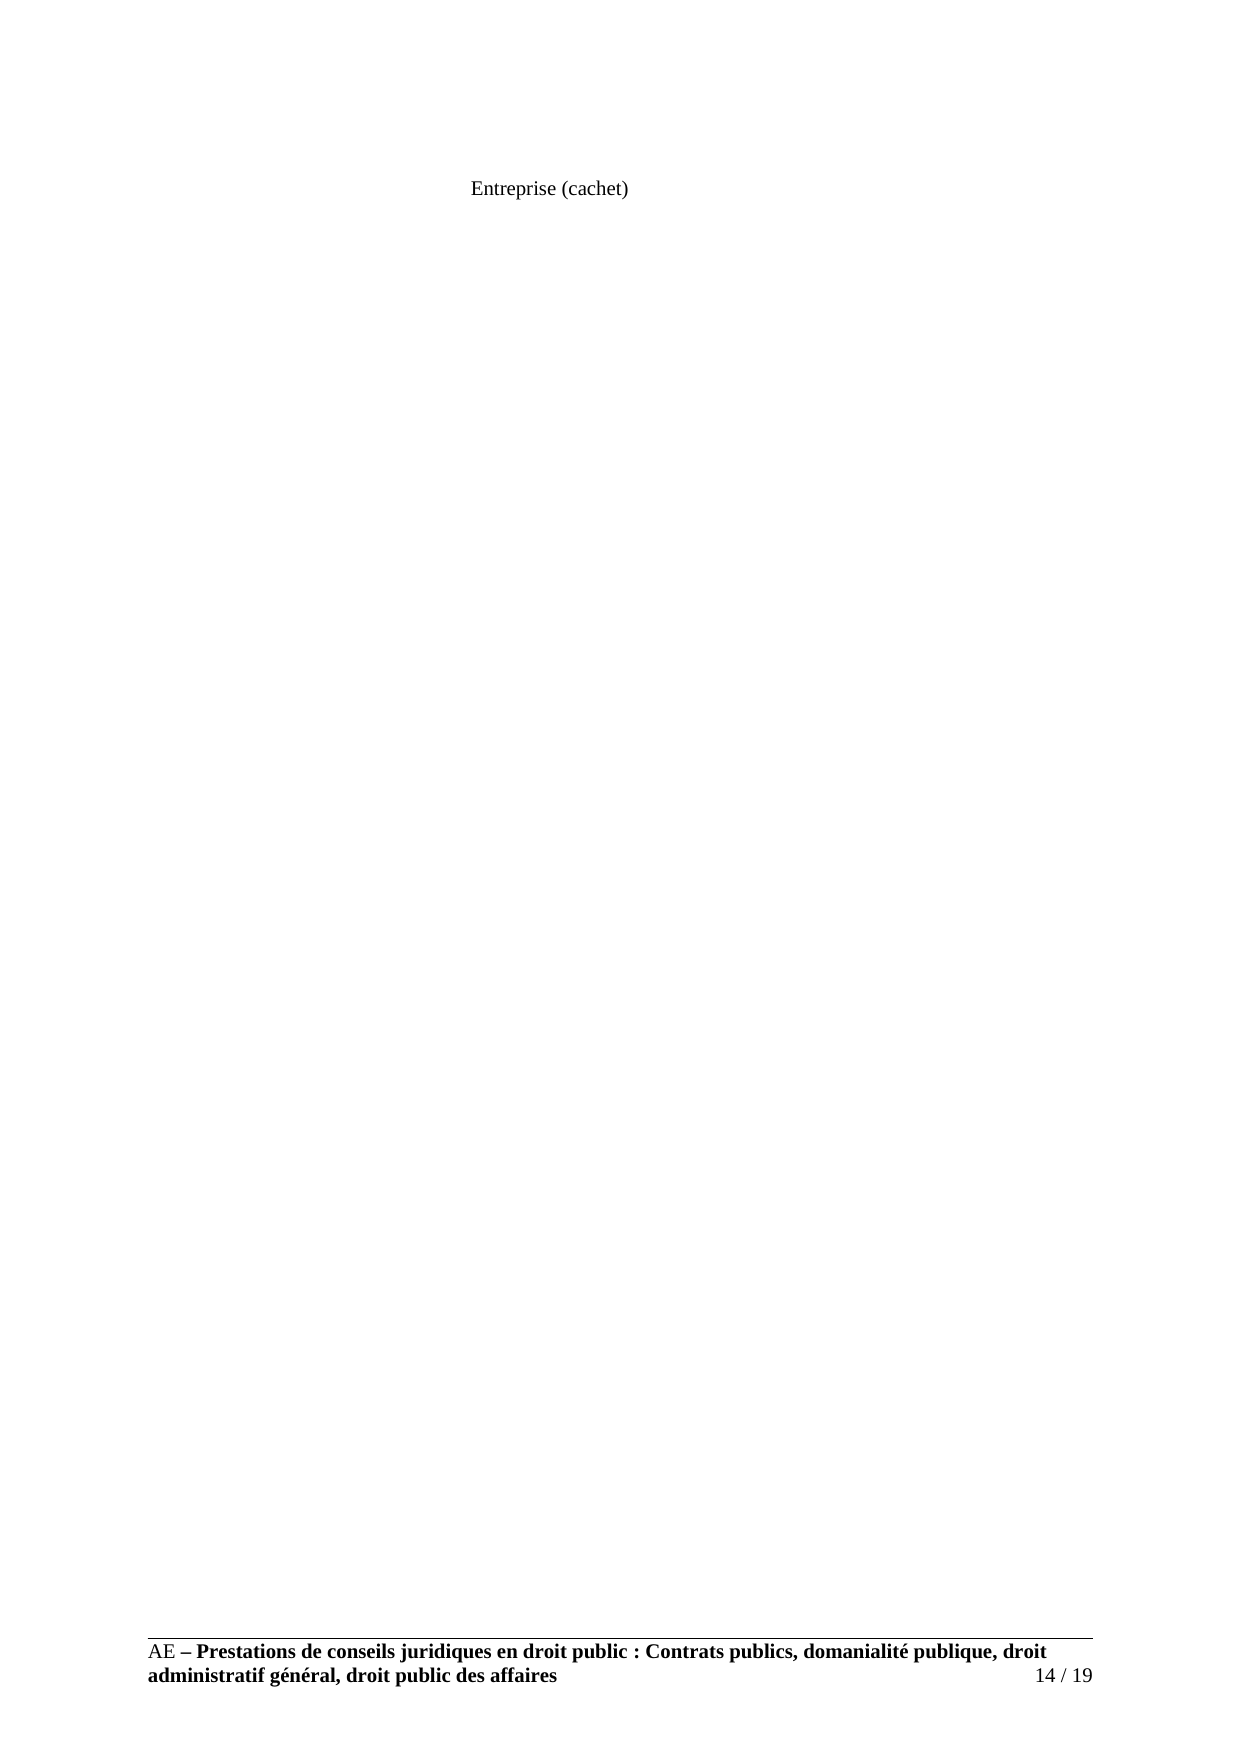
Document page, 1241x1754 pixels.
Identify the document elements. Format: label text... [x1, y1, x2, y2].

text Entreprise (cachet) [148, 176, 1093, 200]
